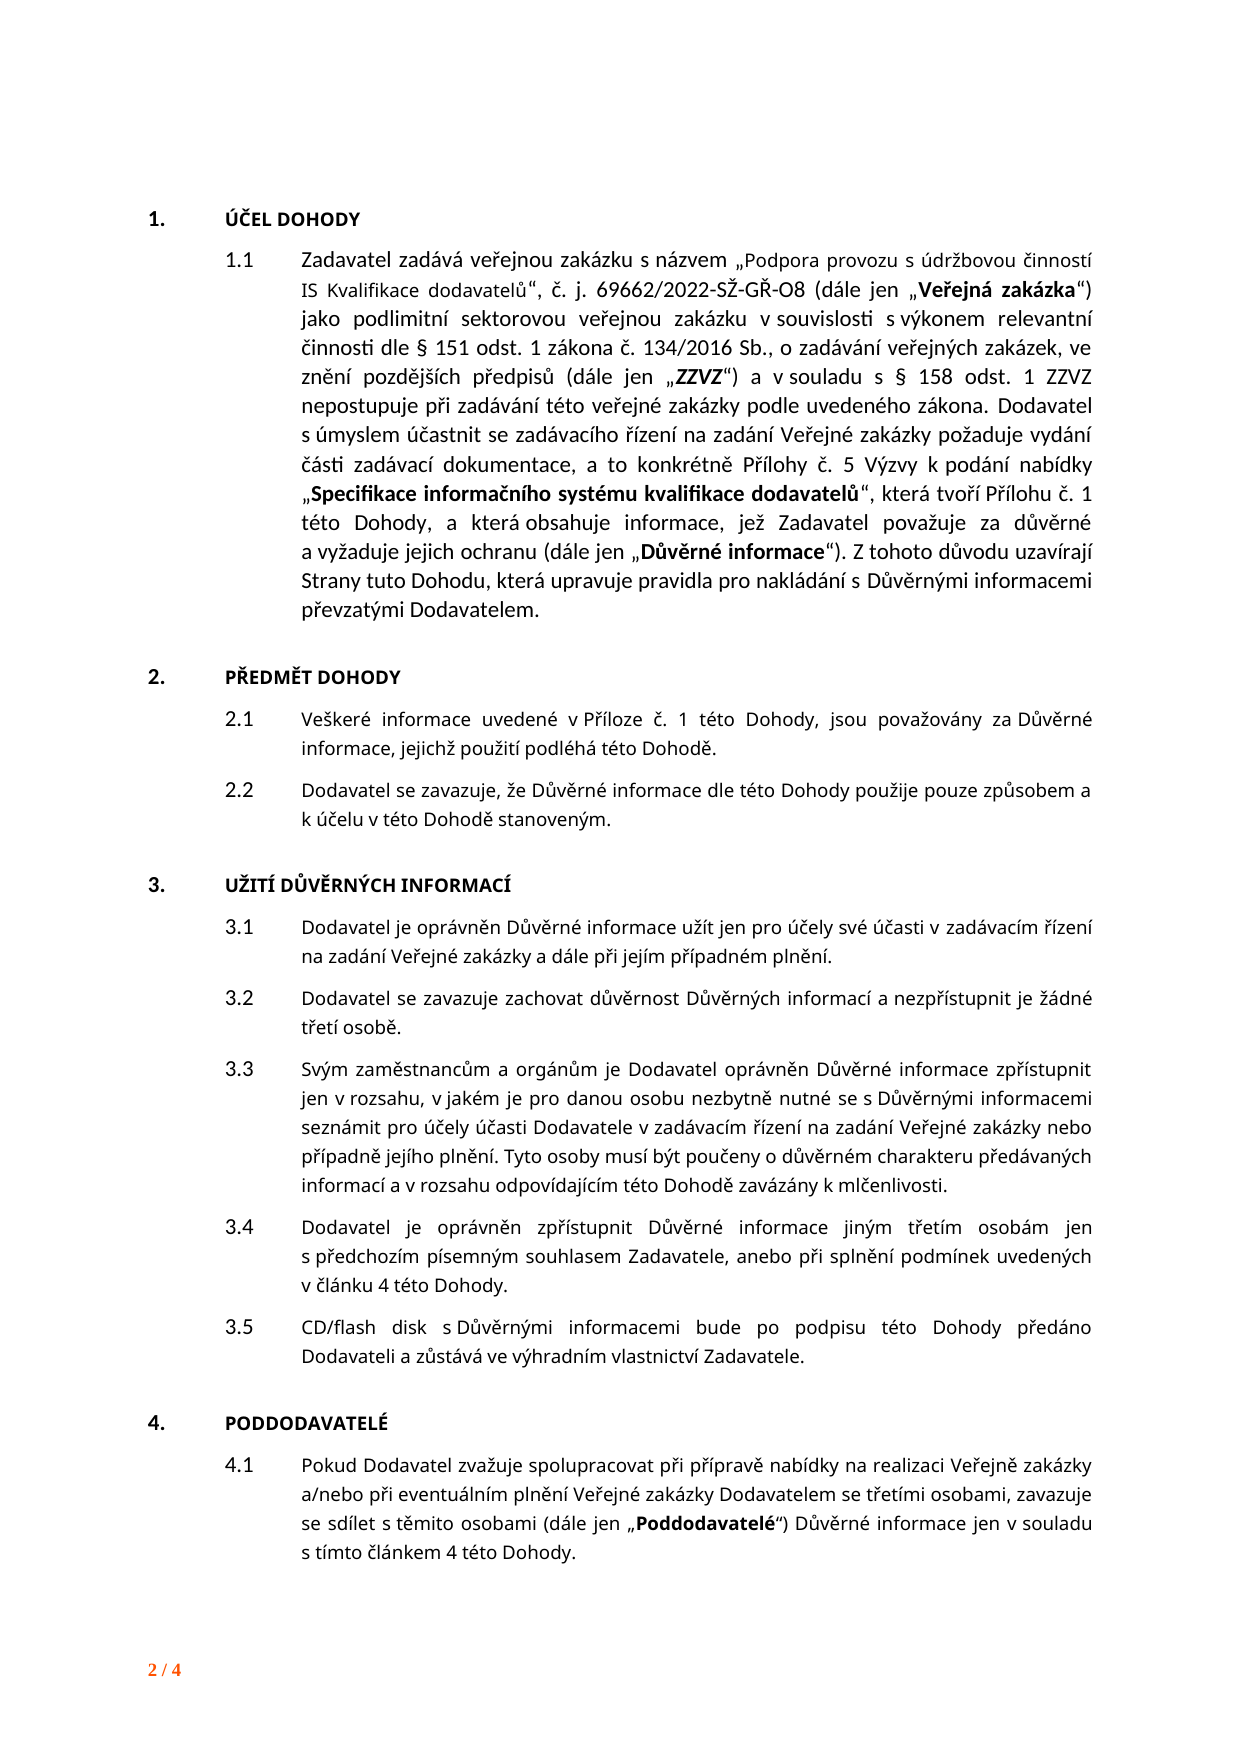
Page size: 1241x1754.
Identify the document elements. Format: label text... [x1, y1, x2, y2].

text PODDODAVATELÉ [148, 1407, 1092, 1436]
text CD/flash disk s Důvěrnými informacemi bude po podpisu této Dohody předáno Dodavateli a zůstává ve výhradním vlastnictví Zadavatele. [224, 1311, 1092, 1369]
text ÚČEL DOHODY [148, 203, 1092, 232]
text Veškeré informace uvedené v Příloze č. 1 této Dohody, jsou považovány za Důvěrné informace, jejichž použití podléhá této Dohodě. [224, 703, 1092, 761]
text Dodavatel je oprávněn zpřístupnit Důvěrné informace jiným třetím osobám jen s předchozím písemným souhlasem Zadavatele, anebo při splnění podmínek uvedených v článku 4 této Dohody. [224, 1211, 1092, 1299]
text Zadavatel zadává veřejnou zakázku s názvem „Podpora provozu s údržbovou činností IS Kvalifikace dodavatelů“, č. j. 69662/2022-SŽ-GŘ-O8 (dále jen „Veřejná zakázka“) jako podlimitní sektorovou veřejnou zakázku v souvislosti s výkonem relevantní činnosti dle § 151 odst. 1 zákona č. 134/2016 Sb., o zadávání veřejných zakázek, ve znění pozdějších předpisů (dále jen „ZZVZ“) a v souladu s § 158 odst. 1 ZZVZ nepostupuje při zadávání této veřejné zakázky podle uvedeného zákona. Dodavatel s úmyslem účastnit se zadávacího řízení na zadání Veřejné zakázky požaduje vydání části zadávací dokumentace, a to konkrétně Přílohy č. 5 Výzvy k podání nabídky „Specifikace informačního systému kvalifikace dodavatelů“, která tvoří Přílohu č. 1 této Dohody, a která obsahuje informace, jež Zadavatel považuje za důvěrné a vyžaduje jejich ochranu (dále jen „Důvěrné informace“). Z tohoto důvodu uzavírají Strany tuto Dohodu, která upravuje pravidla pro nakládání s Důvěrnými informacemi převzatými Dodavatelem. [224, 244, 1092, 624]
text Dodavatel je oprávněn Důvěrné informace užít jen pro účely své účasti v zadávacím řízení na zadání Veřejné zakázky a dále při jejím případném plnění. [224, 911, 1092, 969]
text Dodavatel se zavazuje, že Důvěrné informace dle této Dohody použije pouze způsobem a k účelu v této Dohodě stanoveným. [224, 774, 1092, 832]
text UŽITÍ DŮVĚRNÝCH INFORMACÍ [148, 869, 1092, 899]
list Pokud Dodavatel zvažuje spolupracovat při přípravě nabídky na realizaci Veřejně zakázky a/nebo při eventuálním plnění Veřejné zakázky Dodavatelem se třetími osobami, zavazuje se sdílet s těmito osobami (dále jen „Poddodavatelé“) Důvěrné informace jen v souladu s tímto článkem 4 této Dohody. [224, 1449, 1092, 1565]
text Dodavatel se zavazuje zachovat důvěrnost Důvěrných informací a nezpřístupnit je žádné třetí osobě. [224, 982, 1092, 1040]
text Svým zaměstnancům a orgánům je Dodavatel oprávněn Důvěrné informace zpřístupnit jen v rozsahu, v jakém je pro danou osobu nezbytně nutné se s Důvěrnými informacemi seznámit pro účely účasti Dodavatele v zadávacím řízení na zadání Veřejné zakázky nebo případně jejího plnění. Tyto osoby musí být poučeny o důvěrném charakteru předávaných informací a v rozsahu odpovídajícím této Dohodě zavázány k mlčenlivosti. [224, 1053, 1092, 1199]
text PŘEDMĚT DOHODY [148, 661, 1092, 690]
